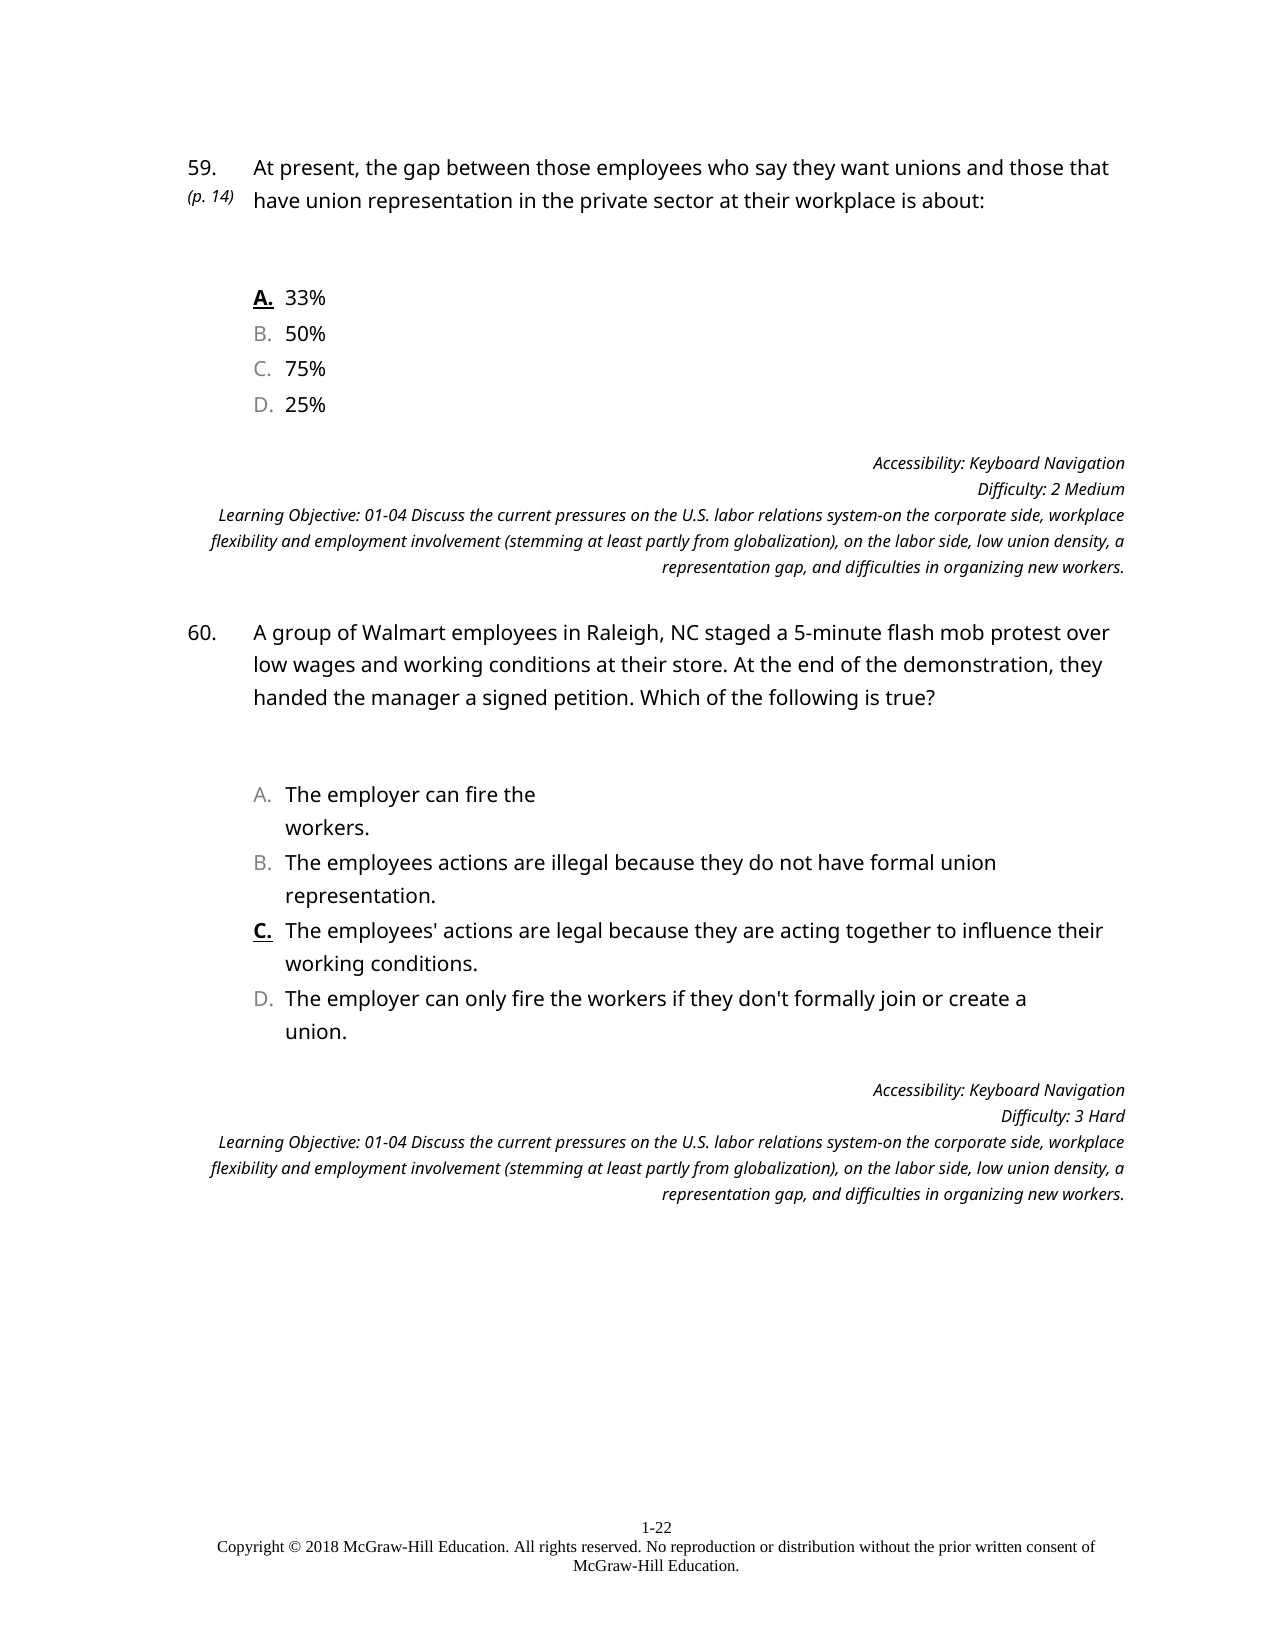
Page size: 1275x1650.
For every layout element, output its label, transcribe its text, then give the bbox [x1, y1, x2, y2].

table_header 59. (p. 14) [188, 153, 253, 422]
table_header At present, the gap between those employees who say they want unions and those that have union representation in the private sector at their workplace is about: [253, 153, 1125, 422]
table_header Accessibility: Keyboard Navigation Difficulty: 3 Hard Learning Objective: 01-04 Discuss the current pressures on the U.S. labor relations system-on the corporate side, workplace flexibility and employment involvement (stemming at least partly from globalization), on the labor side, low union density, a representation gap, and difficulties in organizing new workers. [188, 1079, 1125, 1242]
table_header A group of Walmart employees in Raleigh, NC staged a 5-minute flash mob protest over low wages and working conditions at their store. At the end of the demonstration, they handed the manager a signed petition. Which of the following is true? [253, 618, 1125, 1049]
table_header 60. [188, 618, 253, 1049]
table_header Accessibility: Keyboard Navigation Difficulty: 2 Medium Learning Objective: 01-04 Discuss the current pressures on the U.S. labor relations system-on the corporate side, workplace flexibility and employment involvement (stemming at least partly from globalization), on the labor side, low union density, a representation gap, and difficulties in organizing new workers. [188, 451, 1125, 614]
